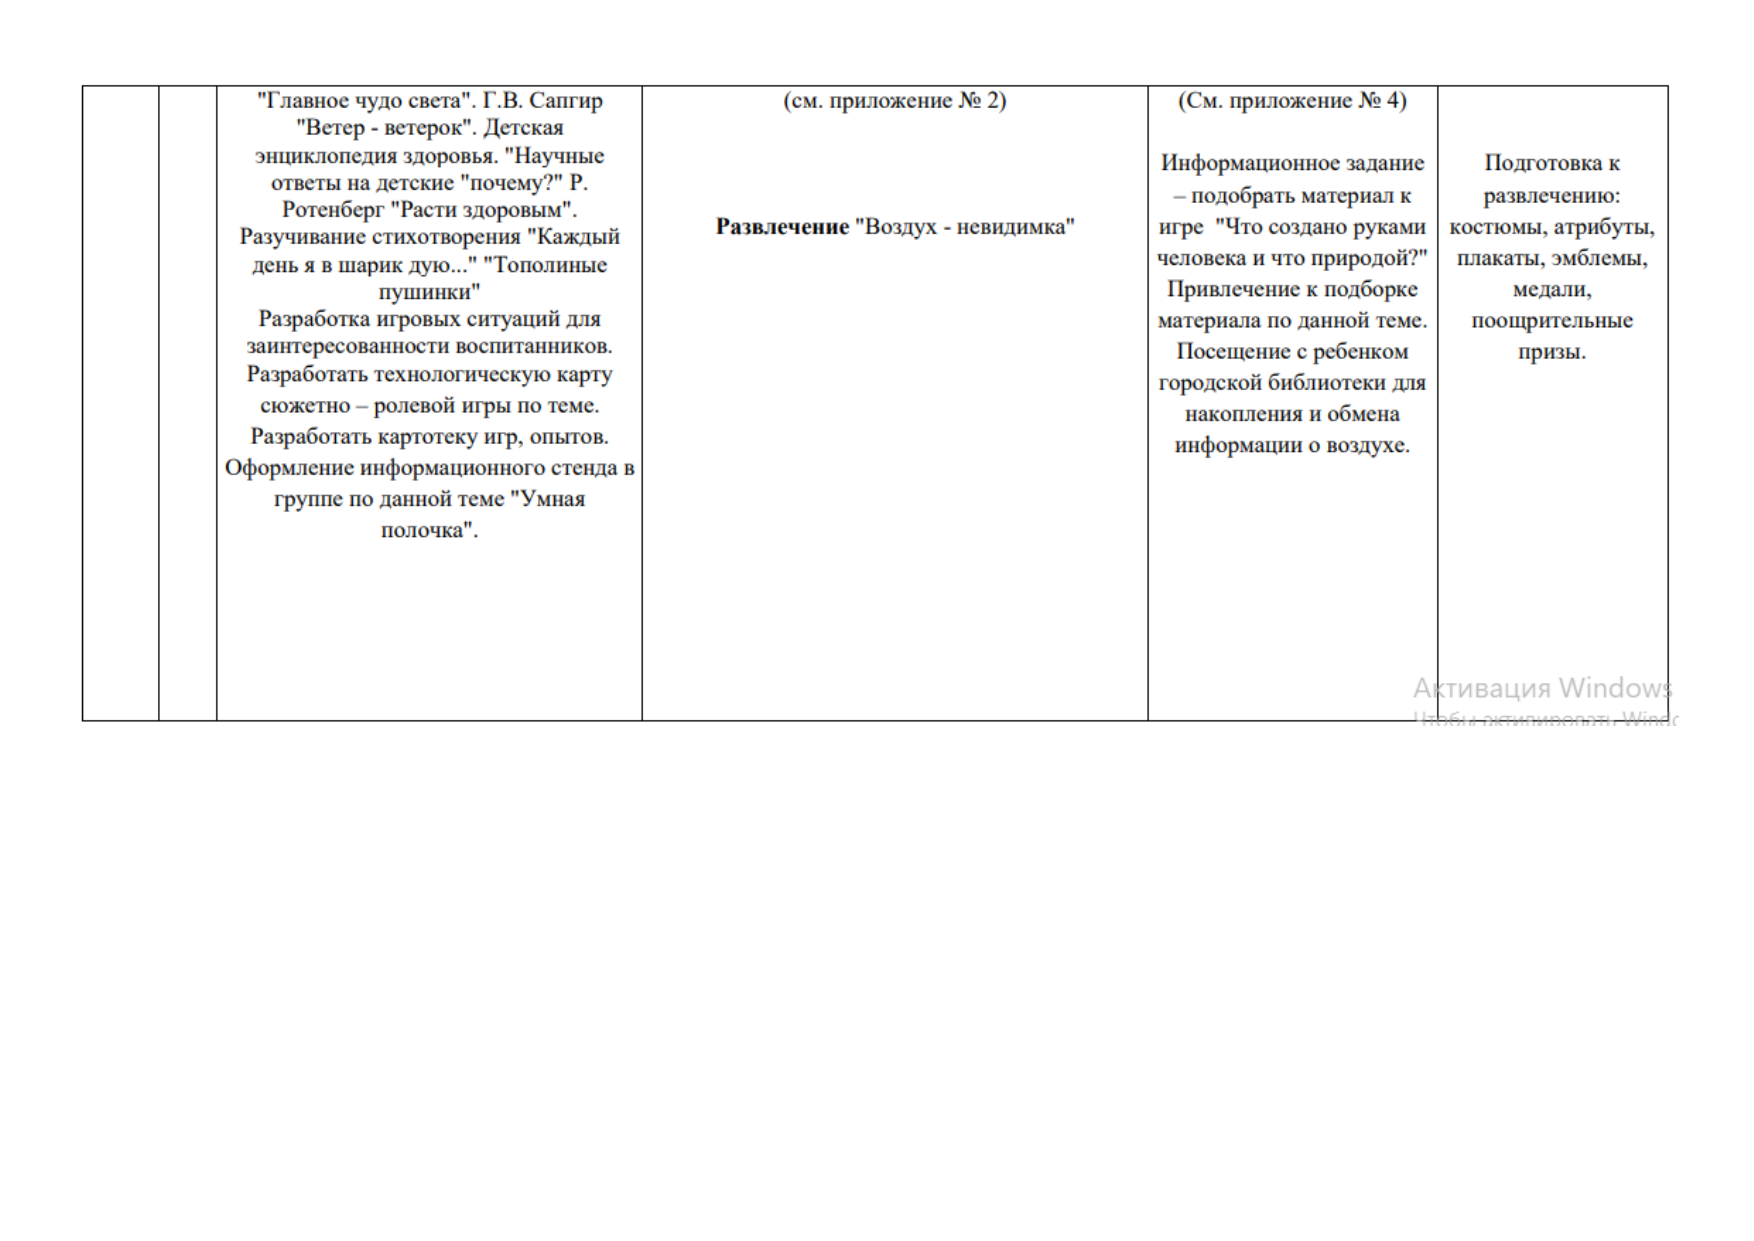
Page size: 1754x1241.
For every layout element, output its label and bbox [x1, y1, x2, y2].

picture [75, 75, 1679, 726]
